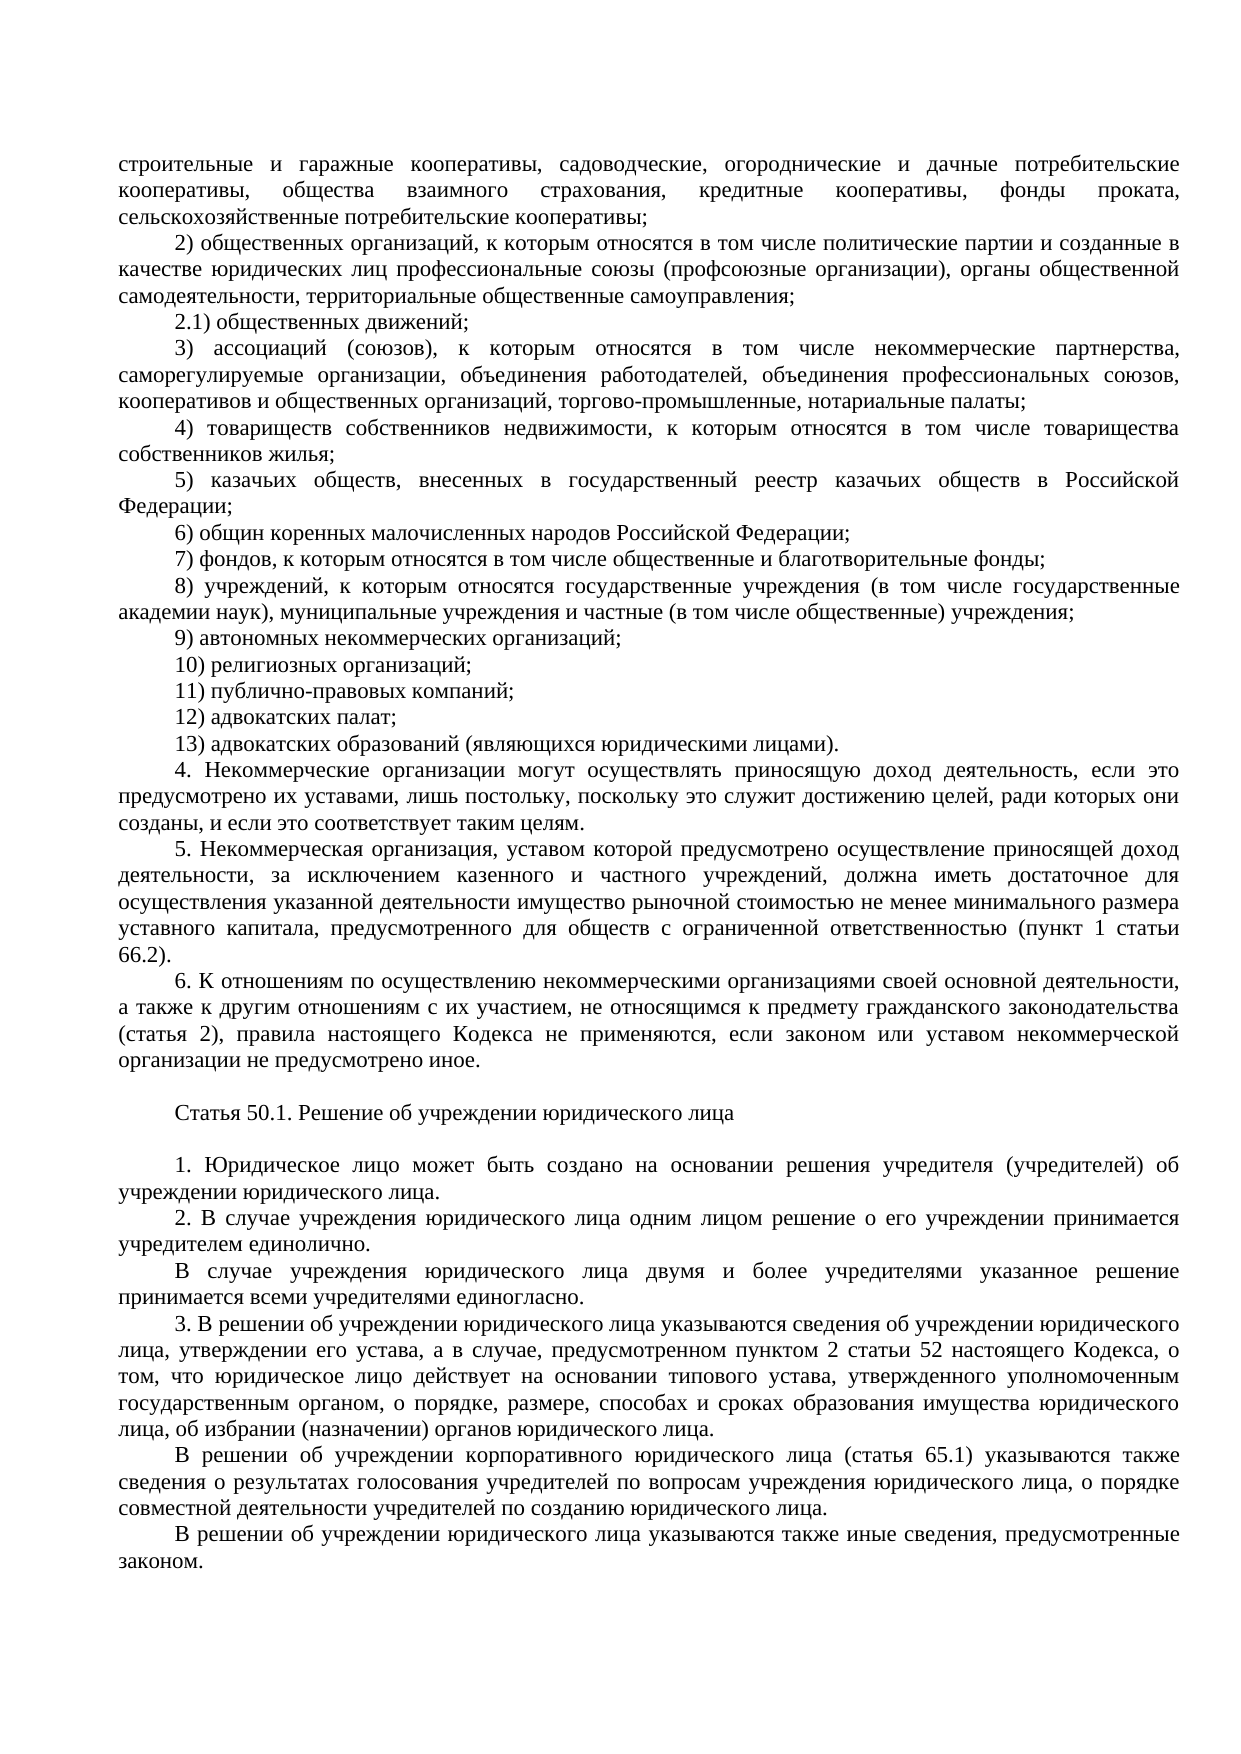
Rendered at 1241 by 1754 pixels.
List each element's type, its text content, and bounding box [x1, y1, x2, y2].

text 13) адвокатских образований (являющихся юридическими лицами). [118, 730, 1181, 756]
text 8) учреждений, к которым относятся государственные учреждения (в том числе государственные академии наук), муниципальные учреждения и частные (в том числе общественные) учреждения; [118, 572, 1181, 624]
text 3. В решении об учреждении юридического лица указываются сведения об учреждении юридического лица, утверждении его устава, а в случае, предусмотренном пунктом 2 статьи 52 настоящего Кодекса, о том, что юридическое лицо действует на основании типового устава, утвержденного уполномоченным государственным органом, о порядке, размере, способах и сроках образования имущества юридического лица, об избрании (назначении) органов юридического лица. [118, 1309, 1181, 1441]
text 11) публично-правовых компаний; [118, 677, 1181, 703]
text 7) фондов, к которым относятся в том числе общественные и благотворительные фонды; [118, 545, 1181, 572]
text 1. Юридическое лицо может быть создано на основании решения учредителя (учредителей) об учреждении юридического лица. [118, 1151, 1181, 1204]
text 2) общественных организаций, к которым относятся в том числе политические партии и созданные в качестве юридических лиц профессиональные союзы (профсоюзные организации), органы общественной самодеятельности, территориальные общественные самоуправления; [118, 229, 1181, 308]
text В решении об учреждении юридического лица указываются также иные сведения, предусмотренные законом. [118, 1520, 1181, 1573]
text 3) ассоциаций (союзов), к которым относятся в том числе некоммерческие партнерства, саморегулируемые организации, объединения работодателей, объединения профессиональных союзов, кооперативов и общественных организаций, торгово-промышленные, нотариальные палаты; [118, 334, 1181, 413]
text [118, 150, 1181, 229]
text 9) автономных некоммерческих организаций; [118, 624, 1181, 651]
text 12) адвокатских палат; [118, 703, 1181, 730]
text 6) общин коренных малочисленных народов Российской Федерации; [118, 519, 1181, 545]
text 5. Некоммерческая организация, уставом которой предусмотрено осуществление приносящей доход деятельности, за исключением казенного и частного учреждений, должна иметь достаточное для осуществления указанной деятельности имущество рыночной стоимостью не менее минимального размера уставного капитала, предусмотренного для обществ с ограниченной ответственностью (пункт 1 статьи 66.2). [118, 835, 1181, 967]
text 4) товариществ собственников недвижимости, к которым относятся в том числе товарищества собственников жилья; [118, 413, 1181, 466]
text 5) казачьих обществ, внесенных в государственный реестр казачьих обществ в Российской Федерации; [118, 466, 1181, 519]
text 2.1) общественных движений; [118, 308, 1181, 334]
text В решении об учреждении корпоративного юридического лица (статья 65.1) указываются также сведения о результатах голосования учредителей по вопросам учреждения юридического лица, о порядке совместной деятельности учредителей по созданию юридического лица. [118, 1441, 1181, 1520]
text 4. Некоммерческие организации могут осуществлять приносящую доход деятельность, если это предусмотрено их уставами, лишь постольку, поскольку это служит достижению целей, ради которых они созданы, и если это соответствует таким целям. [118, 756, 1181, 835]
text 6. К отношениям по осуществлению некоммерческими организациями своей основной деятельности, а также к другим отношениям с их участием, не относящимся к предмету гражданского законодательства (статья 2), правила настоящего Кодекса не применяются, если законом или уставом некоммерческой организации не предусмотрено иное. [118, 967, 1181, 1072]
text 2. В случае учреждения юридического лица одним лицом решение о его учреждении принимается учредителем единолично. [118, 1204, 1181, 1257]
text 10) религиозных организаций; [118, 651, 1181, 677]
text В случае учреждения юридического лица двумя и более учредителями указанное решение принимается всеми учредителями единогласно. [118, 1257, 1181, 1309]
text Статья 50.1. Решение об учреждении юридического лица [118, 1099, 1181, 1125]
